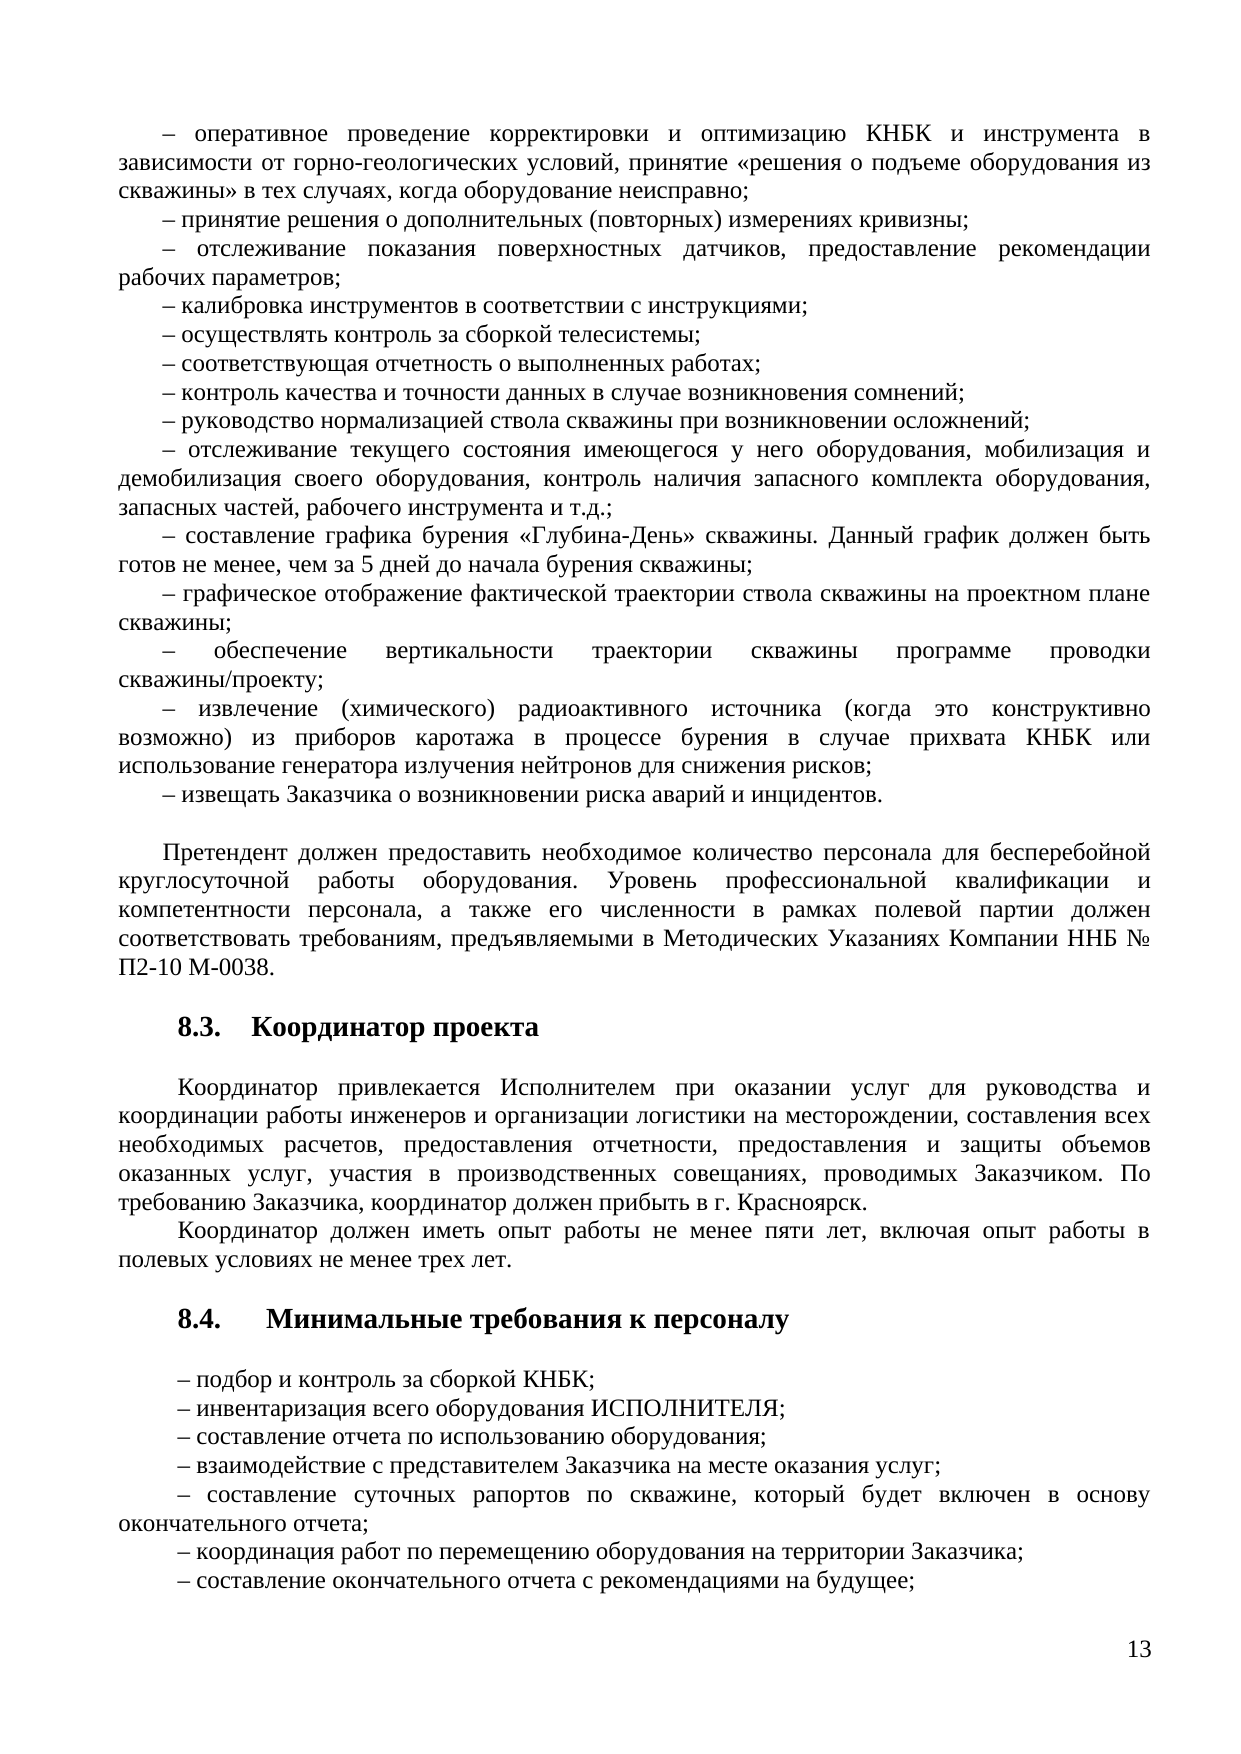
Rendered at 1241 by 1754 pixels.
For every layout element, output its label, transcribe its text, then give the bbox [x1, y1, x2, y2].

text – руководство нормализацией ствола скважины при возникновении осложнений; [118, 406, 1152, 434]
text – оперативное проведение корректировки и оптимизацию КНБК и инструмента в зависимости от горно-геологических условий, принятие «решения о подъеме оборудования из скважины» в тех случаях, когда оборудование неисправно; [118, 118, 1152, 204]
text – подбор и контроль за сборкой КНБК; [118, 1364, 1152, 1393]
text – принятие решения о дополнительных (повторных) измерениях кривизны; [118, 204, 1152, 233]
text – составление отчета по использованию оборудования; [118, 1421, 1152, 1450]
text – отслеживание текущего состояния имеющегося у него оборудования, мобилизация и демобилизация своего оборудования, контроль наличия запасного комплекта оборудования, запасных частей, рабочего инструмента и т.д.; [118, 434, 1152, 521]
text – обеспечение вертикальности траектории скважины программе проводки скважины/проекту; [118, 636, 1152, 693]
text – координация работ по перемещению оборудования на территории Заказчика; [118, 1536, 1152, 1565]
text – извещать Заказчика о возникновении риска аварий и инцидентов. [118, 779, 1152, 808]
subtitle Минимальные требования к персоналу [118, 1302, 1152, 1335]
text – составление графика бурения «Глубина-День» скважины. Данный график должен быть готов не менее, чем за 5 дней до начала бурения скважины; [118, 521, 1152, 578]
text Координатор должен иметь опыт работы не менее пяти лет, включая опыт работы в полевых условиях не менее трех лет. [118, 1215, 1152, 1273]
text – извлечение (химического) радиоактивного источника (когда это конструктивно возможно) из приборов каротажа в процессе бурения в случае прихвата КНБК или использование генератора излучения нейтронов для снижения рисков; [118, 693, 1152, 779]
text – калибровка инструментов в соответствии с инструкциями; [118, 291, 1152, 319]
text – взаимодействие с представителем Заказчика на месте оказания услуг; [118, 1450, 1152, 1479]
text – инвентаризация всего оборудования ИСПОЛНИТЕЛЯ; [118, 1393, 1152, 1421]
text – отслеживание показания поверхностных датчиков, предоставление рекомендации рабочих параметров; [118, 233, 1152, 291]
text Претендент должен предоставить необходимое количество персонала для бесперебойной круглосуточной работы оборудования. Уровень профессиональной квалификации и компетентности персонала, а также его численности в рамках полевой партии должен соответствовать требованиям, предъявляемыми в Методических Указаниях Компании ННБ № П2-10 М-0038. [118, 837, 1152, 981]
text – осуществлять контроль за сборкой телесистемы; [118, 319, 1152, 348]
text – составление окончательного отчета с рекомендациями на будущее; [118, 1565, 1152, 1594]
text – контроль качества и точности данных в случае возникновения сомнений; [118, 377, 1152, 406]
text – графическое отображение фактической траектории ствола скважины на проектном плане скважины; [118, 578, 1152, 636]
text Координатор привлекается Исполнителем при оказании услуг для руководства и координации работы инженеров и организации логистики на месторождении, составления всех необходимых расчетов, предоставления отчетности, предоставления и защиты объемов оказанных услуг, участия в производственных совещаниях, проводимых Заказчиком. По требованию Заказчика, координатор должен прибыть в г. Красноярск. [118, 1072, 1152, 1215]
subtitle Координатор проекта [177, 1009, 1152, 1043]
text – соответствующая отчетность о выполненных работах; [118, 348, 1152, 377]
text – составление суточных рапортов по скважине, который будет включен в основу окончательного отчета; [118, 1479, 1152, 1536]
